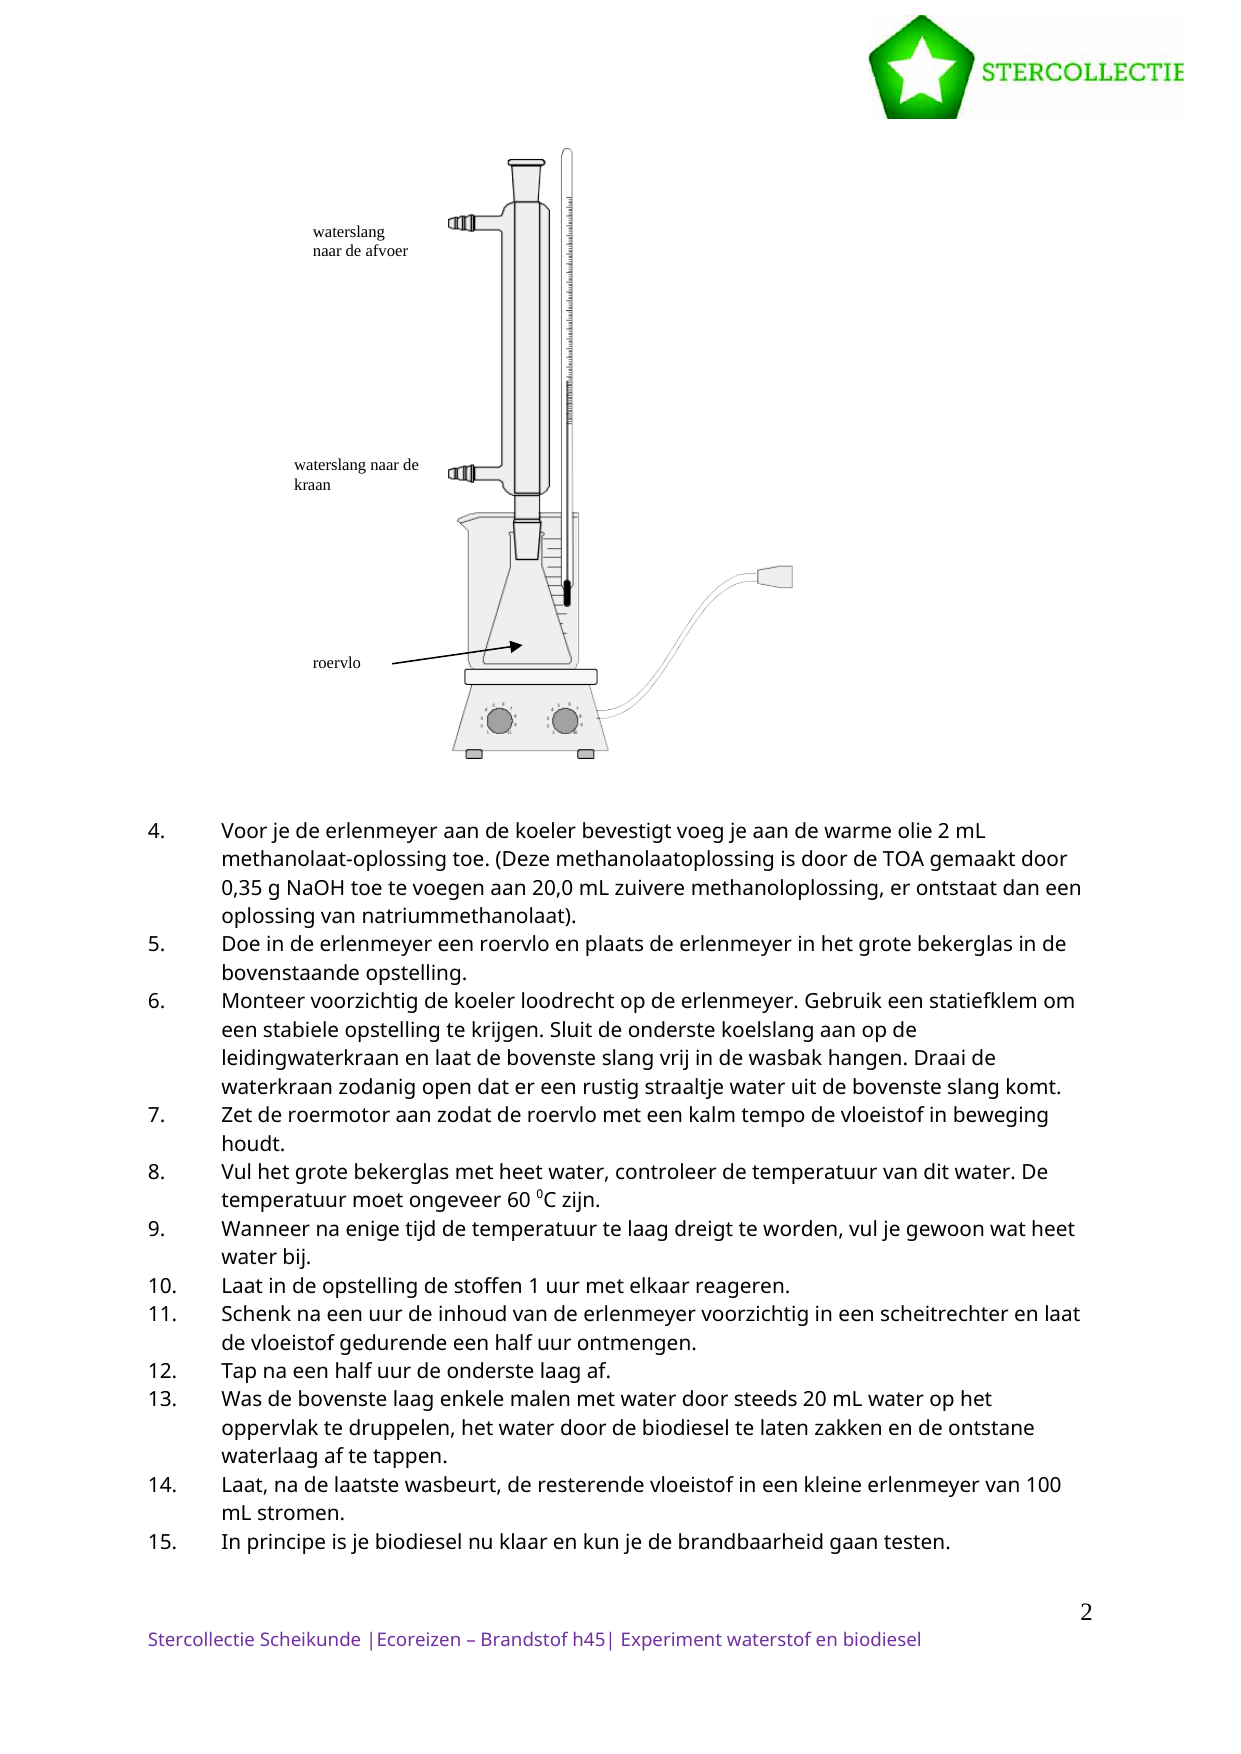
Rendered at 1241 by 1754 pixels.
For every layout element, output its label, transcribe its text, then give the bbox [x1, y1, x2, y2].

picture [868, 15, 1184, 119]
list Tap na een half uur de onderste laag af. [148, 1356, 1093, 1384]
list Laat in de opstelling de stoffen 1 uur met elkaar reageren. [148, 1271, 1093, 1299]
list In principe is je biodiesel nu klaar en kun je de brandbaarheid gaan testen. [148, 1527, 1093, 1555]
list Doe in de erlenmeyer een roervlo en plaats de erlenmeyer in het grote bekerglas in de bovenstaande opstelling. [148, 929, 1093, 986]
list Vul het grote bekerglas met heet water, controleer de temperatuur van dit water. De temperatuur moet ongeveer 60 zijn. [148, 1157, 1093, 1214]
list Laat, na de laatste wasbeurt, de resterende vloeistof in een kleine erlenmeyer van 100 mL stromen. [148, 1470, 1093, 1527]
list Voor je de erlenmeyer aan de koeler bevestigt voeg je aan de warme olie 2 mL methanolaat-oplossing toe. (Deze methanolaatoplossing is door de TOA gemaakt door 0,35 g NaOH toe te voegen aan 20,0 mL zuivere methanoloplossing, er ontstaat dan een oplossing van natriummethanolaat). [148, 816, 1093, 929]
list Was de bovenste laag enkele malen met water door steeds 20 mL water op het oppervlak te druppelen, het water door de biodiesel te laten zakken en de ontstane waterlaag af te tappen. [148, 1384, 1093, 1470]
list Wanneer na enige tijd de temperatuur te laag dreigt te worden, vul je gewoon wat heet water bij. [148, 1214, 1093, 1271]
list Monteer voorzichtig de koeler loodrecht op de erlenmeyer. Gebruik een statiefklem om een stabiele opstelling te krijgen. Sluit de onderste koelslang aan op de leidingwaterkraan en laat de bovenste slang vrij in de wasbak hangen. Draai de waterkraan zodanig open dat er een rustig straaltje water uit de bovenste slang komt. [148, 986, 1093, 1100]
list Schenk na een uur de inhoud van de erlenmeyer voorzichtig in een scheitrechter en laat de vloeistof gedurende een half uur ontmengen. [148, 1299, 1093, 1356]
list Zet de roermotor aan zodat de roervlo met een kalm tempo de vloeistof in beweging houdt. [148, 1100, 1093, 1157]
